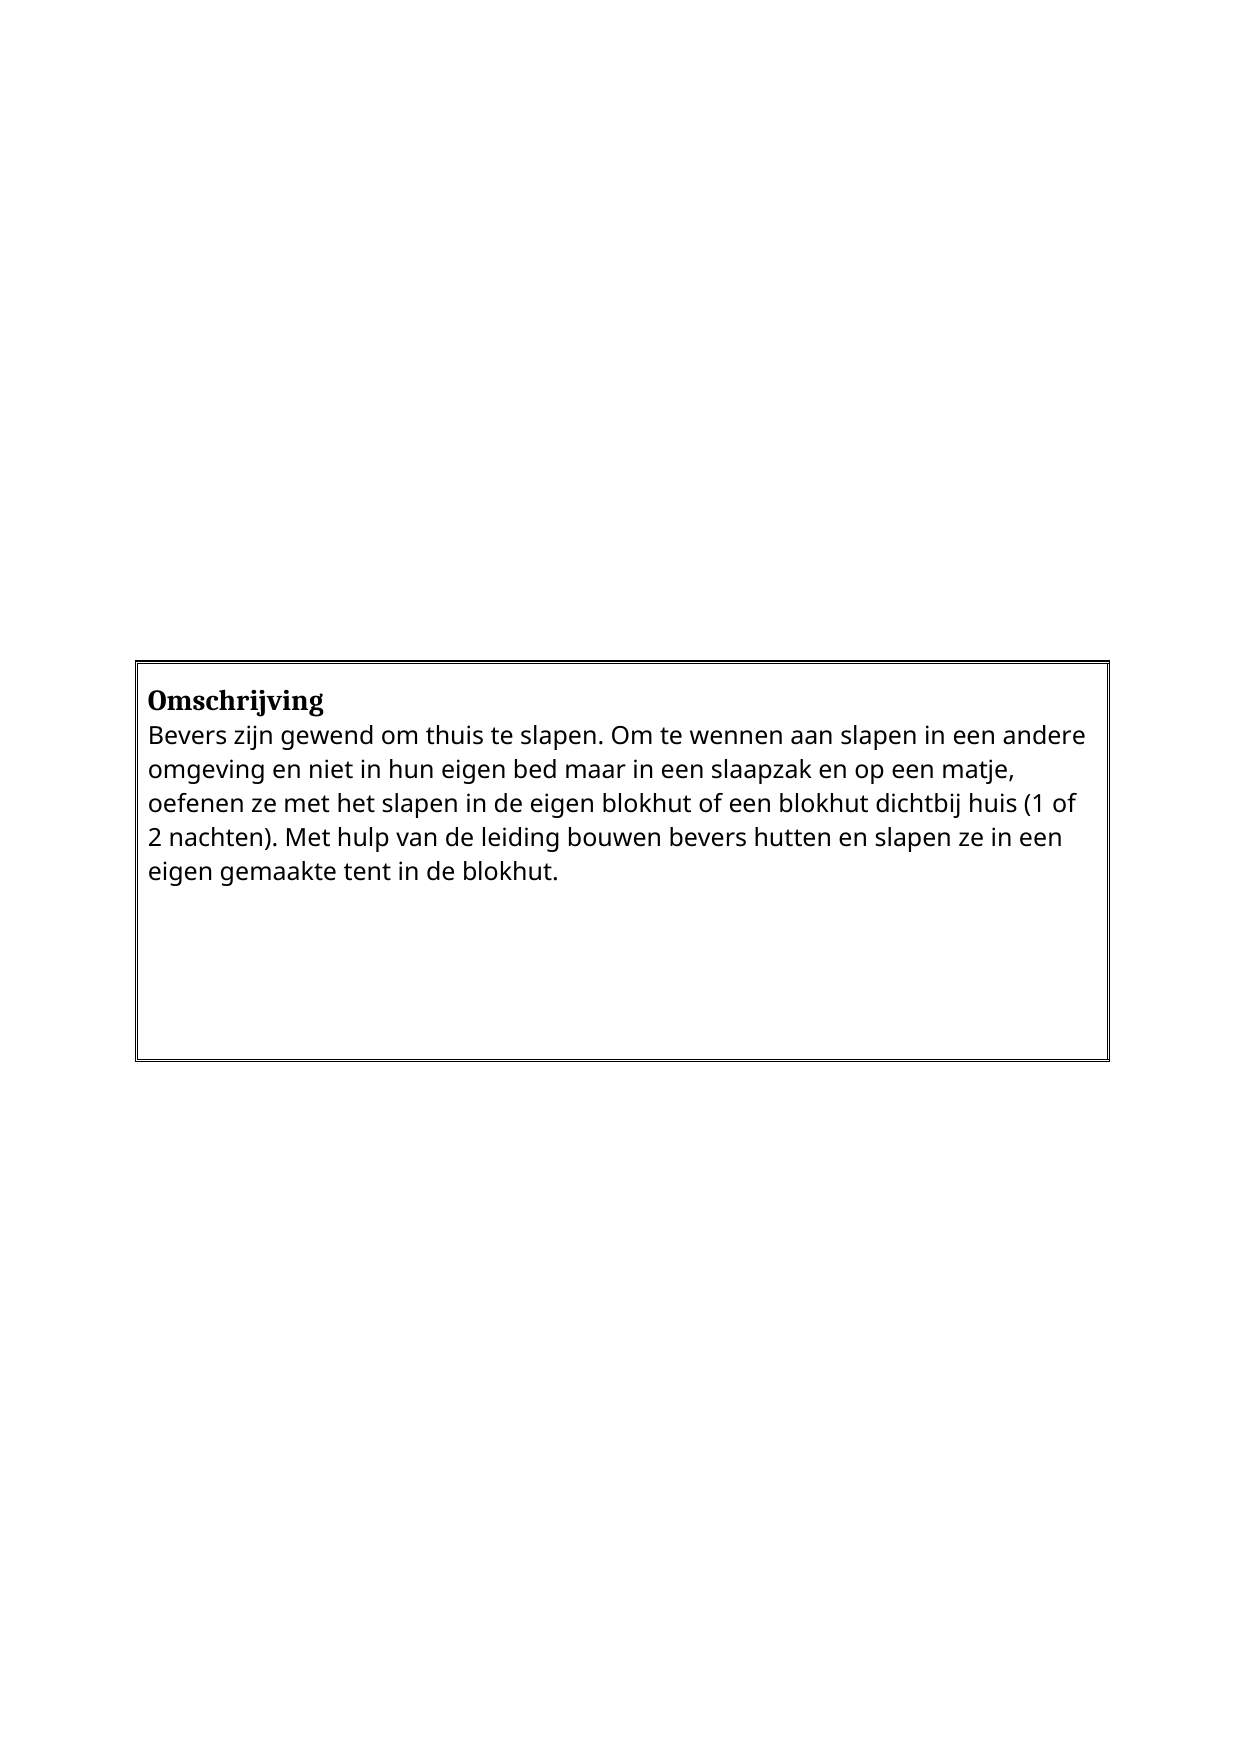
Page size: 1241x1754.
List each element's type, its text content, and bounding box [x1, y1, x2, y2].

table_cell Omschrijving Bevers zijn gewend om thuis te slapen. Om te wennen aan slapen in een andere omgeving en niet in hun eigen bed maar in een slaapzak en op een matje, oefenen ze met het slapen in de eigen blokhut of een blokhut dichtbij huis (1 of 2 nachten). Met hulp van de leiding bouwen bevers hutten en slapen ze in een eigen gemaakte tent in de blokhut. [138, 664, 1107, 1058]
